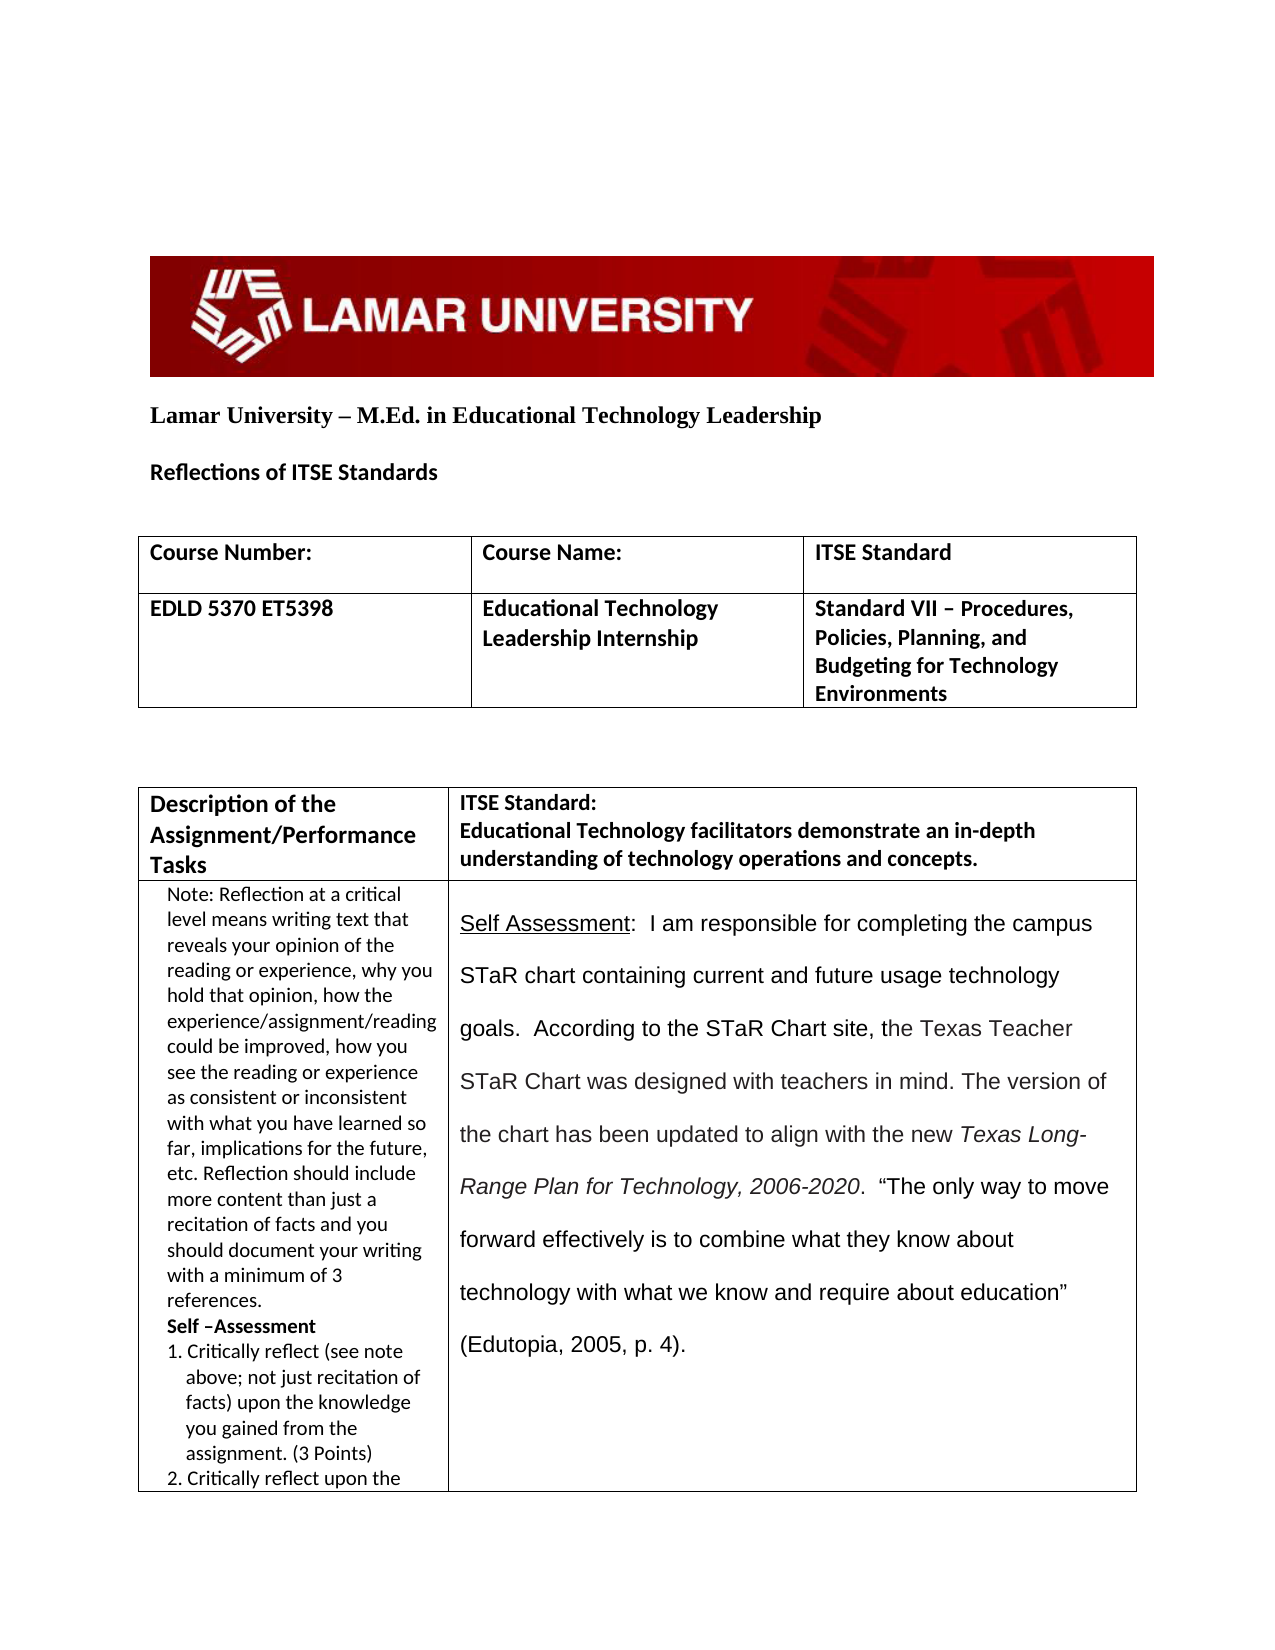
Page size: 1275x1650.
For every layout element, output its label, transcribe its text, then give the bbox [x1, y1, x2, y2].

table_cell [449, 881, 1136, 1491]
table_header ITSE Standard [804, 537, 1136, 592]
table_cell Standard VII – Procedures, Policies, Planning, and Budgeting for Technology Environments [804, 594, 1136, 707]
table_header Description of the Assignment/Performance Tasks [139, 788, 448, 880]
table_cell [139, 881, 448, 1491]
text Lamar University – M.Ed. in Educational Technology Leadership [150, 401, 1125, 429]
table_header Course Number: [139, 537, 471, 592]
table_header Course Name: [472, 537, 803, 592]
table_cell Educational Technology Leadership Internship [472, 594, 803, 707]
table_cell EDLD 5370 ET5398 [139, 594, 471, 707]
text Reflections of ITSE Standards [150, 457, 1125, 486]
table_header ITSE Standard: Educational Technology facilitators demonstrate an in-depth understanding of technology operations and concepts. [449, 788, 1136, 880]
